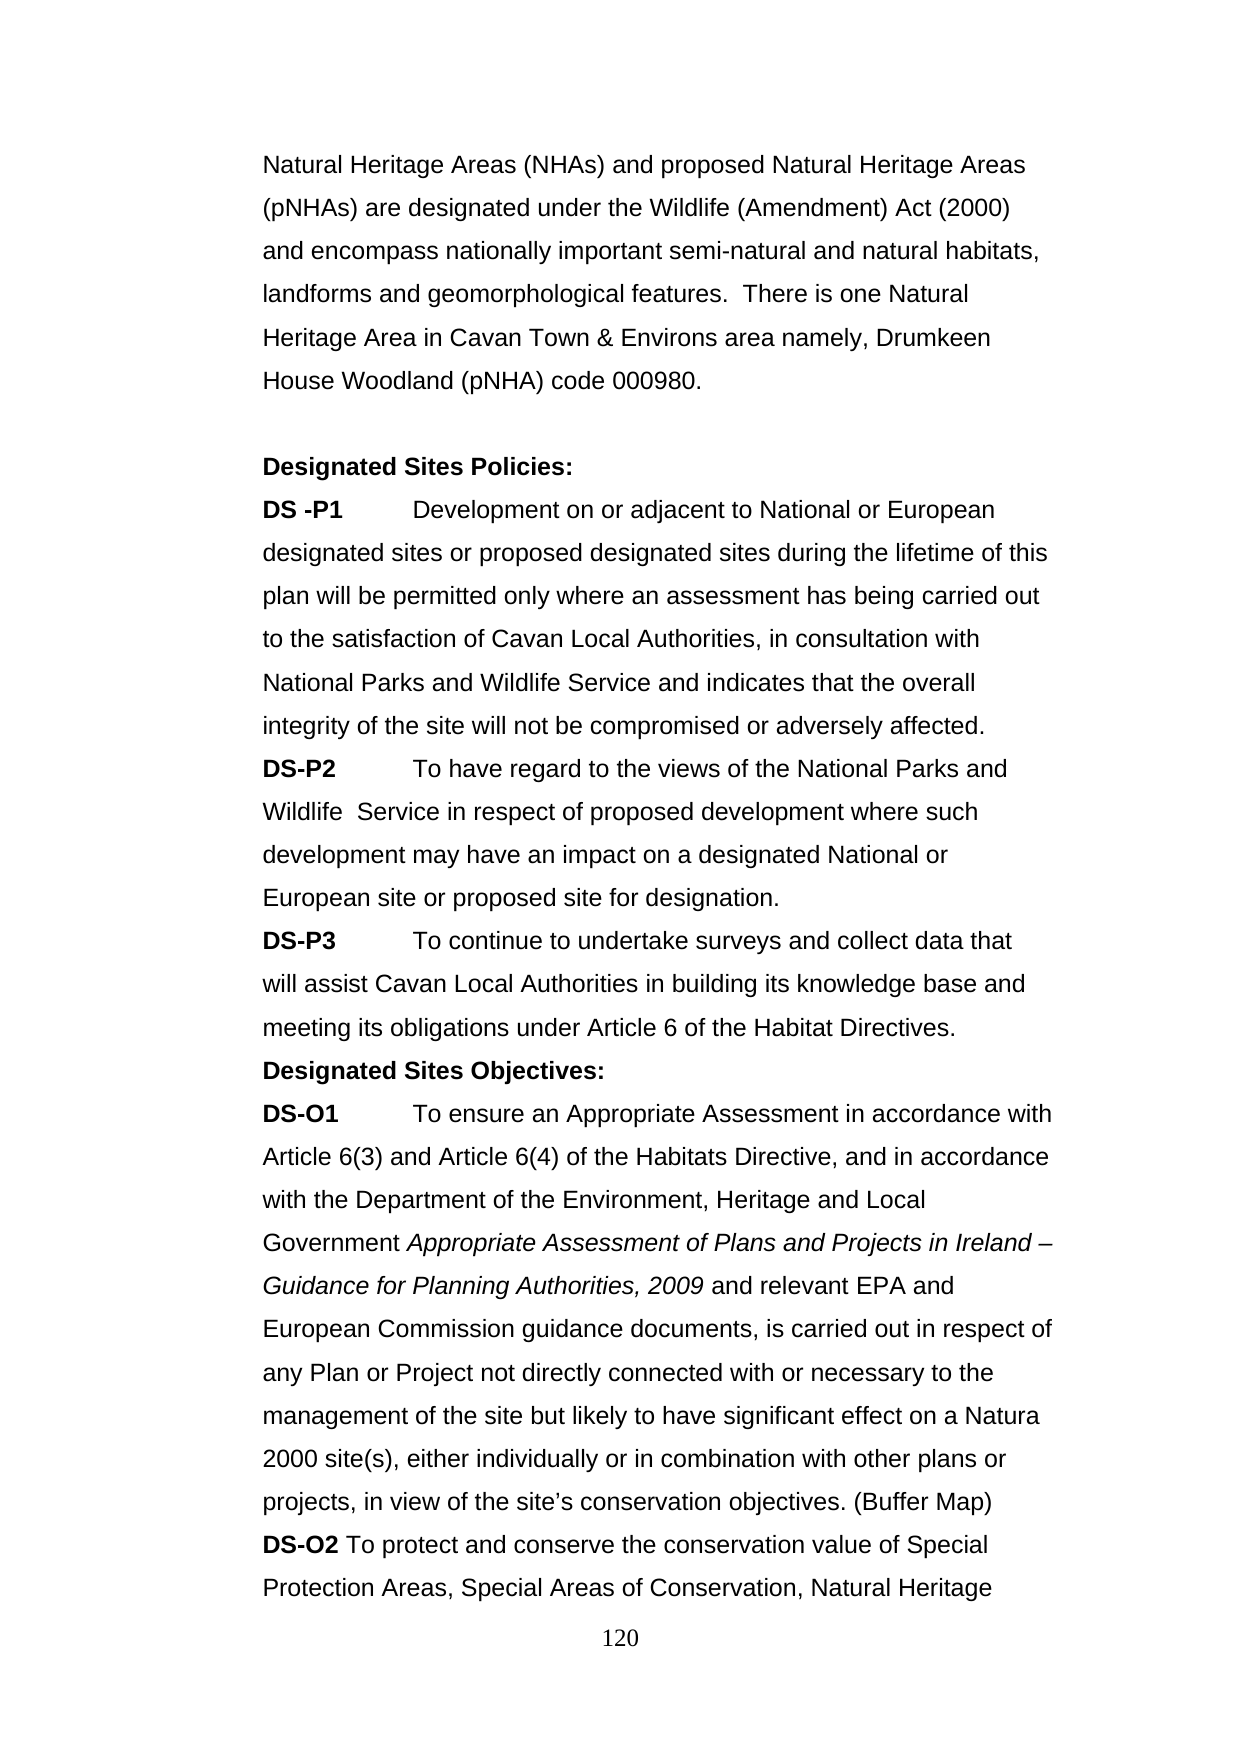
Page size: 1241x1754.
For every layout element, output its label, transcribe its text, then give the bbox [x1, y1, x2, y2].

list Natural Heritage Areas (NHAs) and proposed Natural Heritage Areas (pNHAs) are designated under the Wildlife (Amendment) Act (2000) and encompass nationally important semi-natural and natural habitats, landforms and geomorphological features. There is one Natural Heritage Area in Cavan Town & Environs area namely, Drumkeen House Woodland (pNHA) code 000980. [262, 150, 1053, 394]
list Designated Sites Objectives: [262, 1056, 1053, 1084]
list DS-P3 To continue to undertake surveys and collect data that will assist Cavan Local Authorities in building its knowledge base and meeting its obligations under Article 6 of the Habitat Directives. [262, 926, 1053, 1041]
text Designated Sites Policies: [187, 452, 1053, 481]
list DS-P2 To have regard to the views of the National Parks and Wildlife Service in respect of proposed development where such development may have an impact on a designated National or European site or proposed site for designation. [262, 754, 1053, 912]
list DS-O1 To ensure an Appropriate Assessment in accordance with Article 6(3) and Article 6(4) of the Habitats Directive, and in accordance with the Department of the Environment, Heritage and Local Government Appropriate Assessment of Plans and Projects in Ireland – Guidance for Planning Authorities, 2009 and relevant EPA and European Commission guidance documents, is carried out in respect of any Plan or Project not directly connected with or necessary to the management of the site but likely to have significant effect on a Natura 2000 site(s), either individually or in combination with other plans or projects, in view of the site’s conservation objectives. (Buffer Map) [262, 1099, 1053, 1516]
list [262, 1530, 1053, 1602]
list DS -P1 Development on or adjacent to National or European designated sites or proposed designated sites during the lifetime of this plan will be permitted only where an assessment has being carried out to the satisfaction of Cavan Local Authorities, in consultation with National Parks and Wildlife Service and indicates that the overall integrity of the site will not be compromised or adversely affected. [262, 495, 1053, 739]
